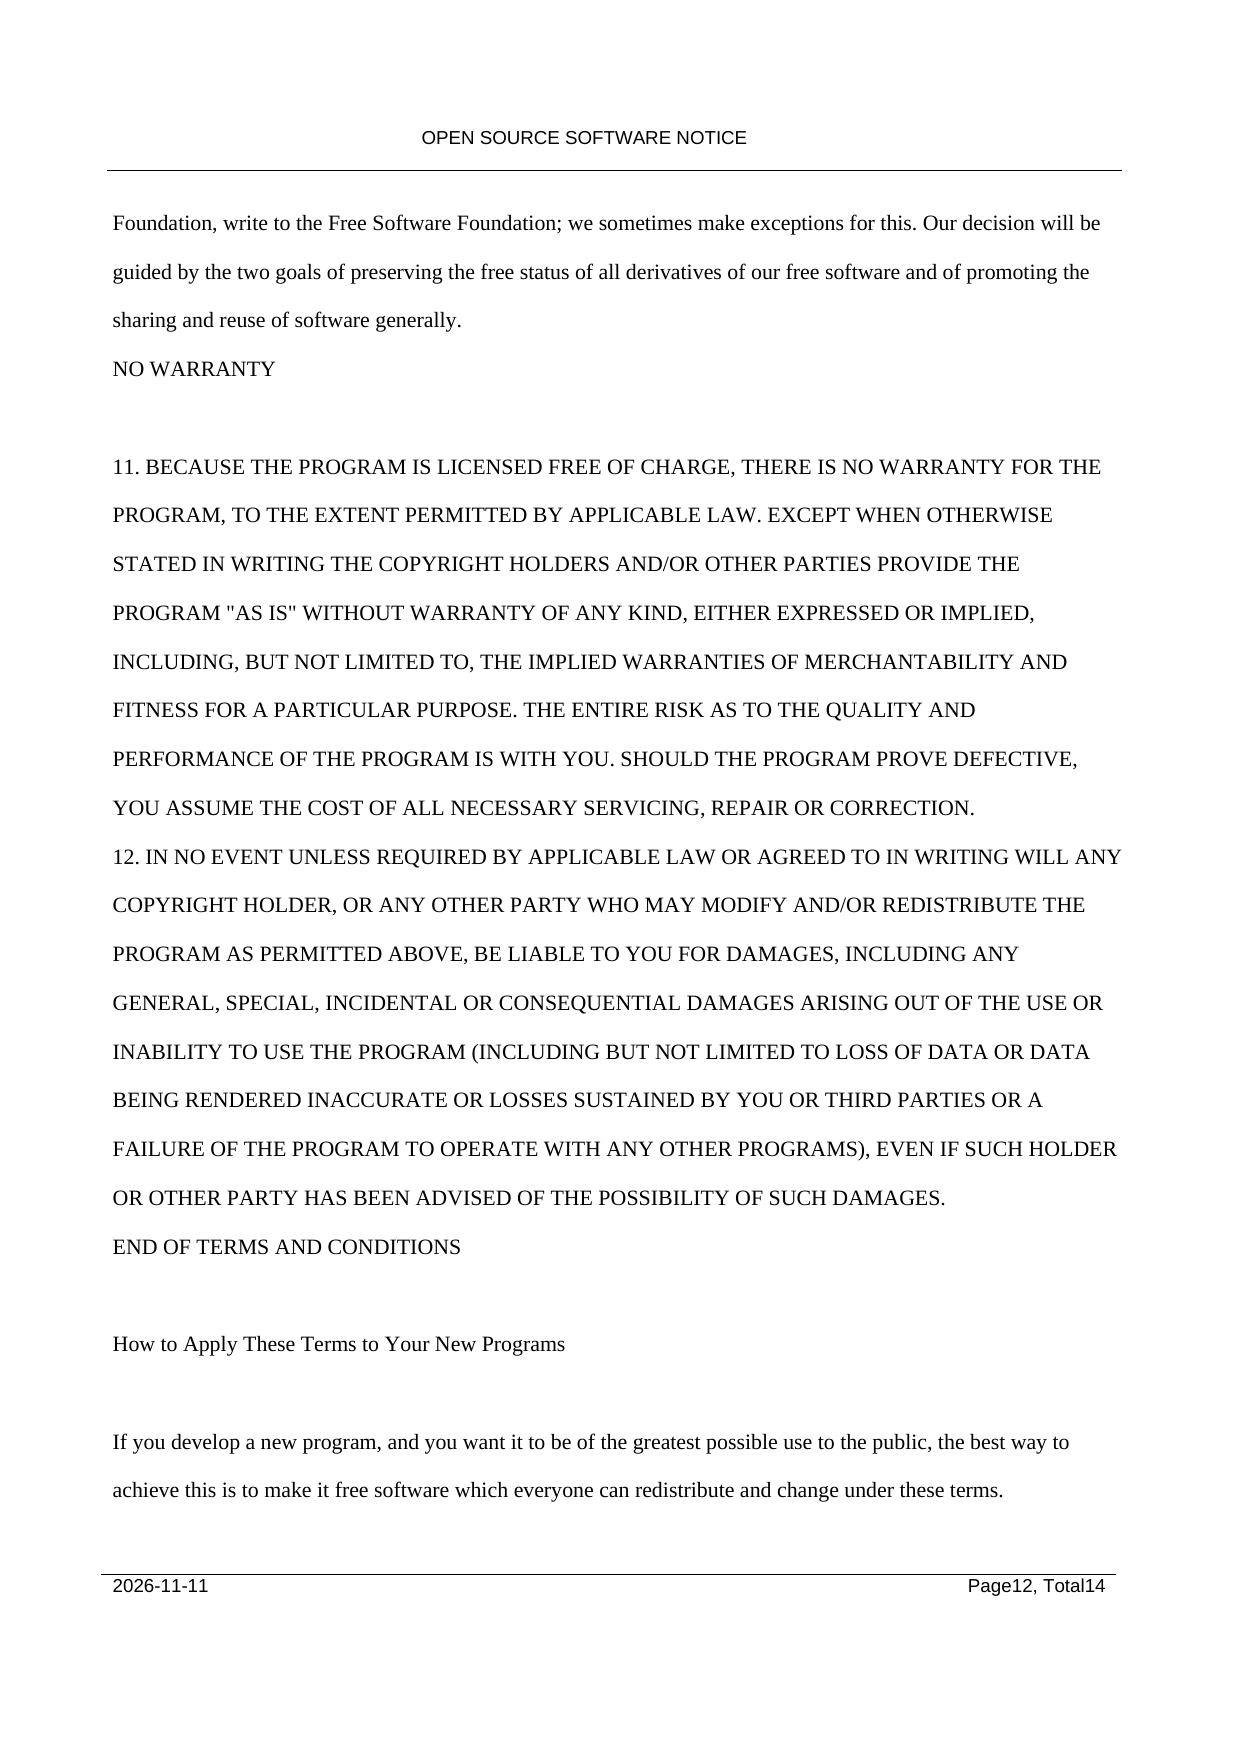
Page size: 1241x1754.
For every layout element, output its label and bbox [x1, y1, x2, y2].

text [112, 206, 1128, 1506]
